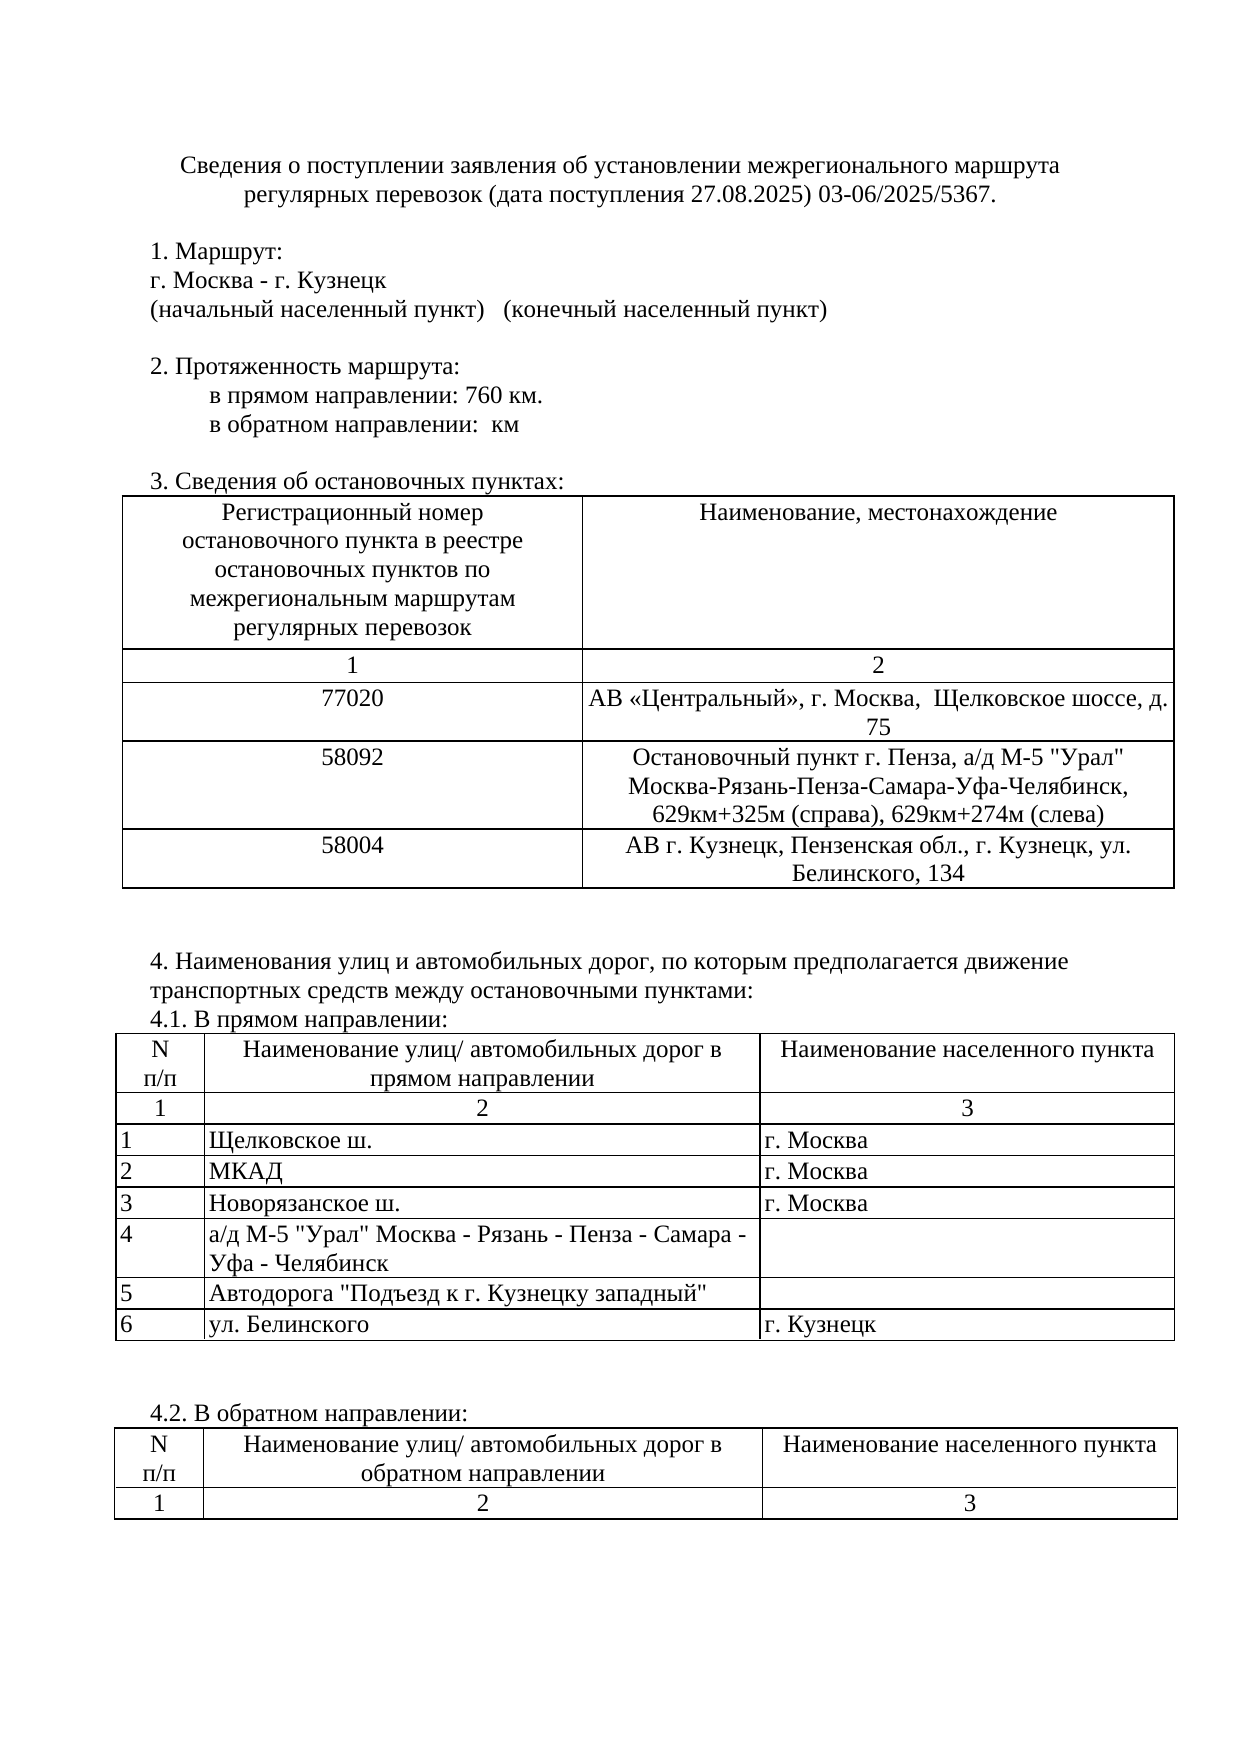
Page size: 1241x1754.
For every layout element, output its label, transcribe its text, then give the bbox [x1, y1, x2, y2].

table_cell [761, 1278, 1174, 1308]
table_cell 3 [763, 1486, 1177, 1518]
table_header N п/п [115, 1429, 203, 1486]
table_header N п/п [117, 1034, 204, 1092]
table_cell 2 [117, 1156, 204, 1186]
table_cell 3 [117, 1188, 204, 1217]
table_cell АВ г. Кузнецк, Пензенская обл., г. Кузнецк, ул. Белинского, 134 [583, 830, 1173, 887]
table_cell г. Кузнецк [761, 1310, 1174, 1339]
table_cell 3 [761, 1093, 1174, 1123]
table_header Наименование улиц/ автомобильных дорог в прямом направлении [205, 1034, 759, 1092]
table_cell 1 [123, 650, 582, 681]
table_cell 2 [583, 650, 1173, 681]
table_cell 1 [115, 1488, 203, 1518]
text 3. Сведения об остановочных пунктах: [150, 466, 1090, 495]
text в прямом направлении: 760 км. [150, 380, 1090, 409]
table_cell АВ «Центральный», г. Москва, Щелковское шоссе, д. 75 [583, 683, 1173, 740]
table_cell а/д М-5 "Урал" Москва - Рязань - Пенза - Самара - Уфа - Челябинск [205, 1219, 759, 1277]
text Сведения о поступлении заявления об установлении межрегионального маршрута регулярных перевозок (дата поступления 27.08.2025) 03-06/2025/5367. [150, 150, 1090, 207]
table_cell г. Москва [761, 1156, 1174, 1186]
table_cell 2 [205, 1093, 759, 1123]
table_cell г. Москва [761, 1125, 1174, 1154]
table_cell МКАД [205, 1156, 759, 1186]
table_header Регистрационный номер остановочного пункта в реестре остановочных пунктов по межрегиональным маршрутам регулярных перевозок [123, 497, 582, 648]
text 4.1. В прямом направлении: [150, 1004, 1090, 1033]
table_cell г. Москва [761, 1188, 1174, 1217]
text 2. Протяженность маршрута: [150, 351, 1090, 380]
table_cell ул. Белинского [205, 1310, 759, 1339]
table_header Наименование населенного пункта [761, 1034, 1174, 1092]
table_cell 58004 [123, 830, 582, 887]
table_cell 6 [117, 1310, 204, 1339]
table_cell 58092 [123, 742, 582, 828]
text 4.2. В обратном направлении: [150, 1398, 1090, 1427]
table_header Наименование, местонахождение [583, 497, 1173, 648]
table_cell 4 [117, 1219, 204, 1277]
text 4. Наименования улиц и автомобильных дорог, по которым предполагается движение транспортных средств между остановочными пунктами: [150, 946, 1090, 1004]
table_cell Остановочный пункт г. Пенза, а/д М-5 "Урал" Москва-Рязань-Пенза-Самара-Уфа-Челябинск, 629км+325м (справа), 629км+274м (слева) [583, 742, 1173, 828]
table_cell Щелковское ш. [205, 1125, 759, 1154]
text в обратном направлении: км [150, 409, 1090, 437]
table_cell 5 [117, 1278, 204, 1308]
table_cell Автодорога "Подъезд к г. Кузнецку западный" [205, 1278, 759, 1308]
text г. Москва - г. Кузнецк [150, 265, 1090, 294]
table_cell 1 [117, 1125, 204, 1154]
text 1. Маршрут: [150, 236, 1090, 265]
table_header Наименование улиц/ автомобильных дорог в обратном направлении [204, 1429, 762, 1486]
table_cell Новорязанское ш. [205, 1188, 759, 1217]
text (начальный населенный пункт) (конечный населенный пункт) [150, 294, 1090, 322]
table_cell 77020 [123, 683, 582, 740]
table_cell 1 [117, 1093, 204, 1123]
table_cell 2 [204, 1488, 762, 1518]
table_header Наименование населенного пункта [763, 1429, 1177, 1486]
table_cell [761, 1219, 1174, 1277]
